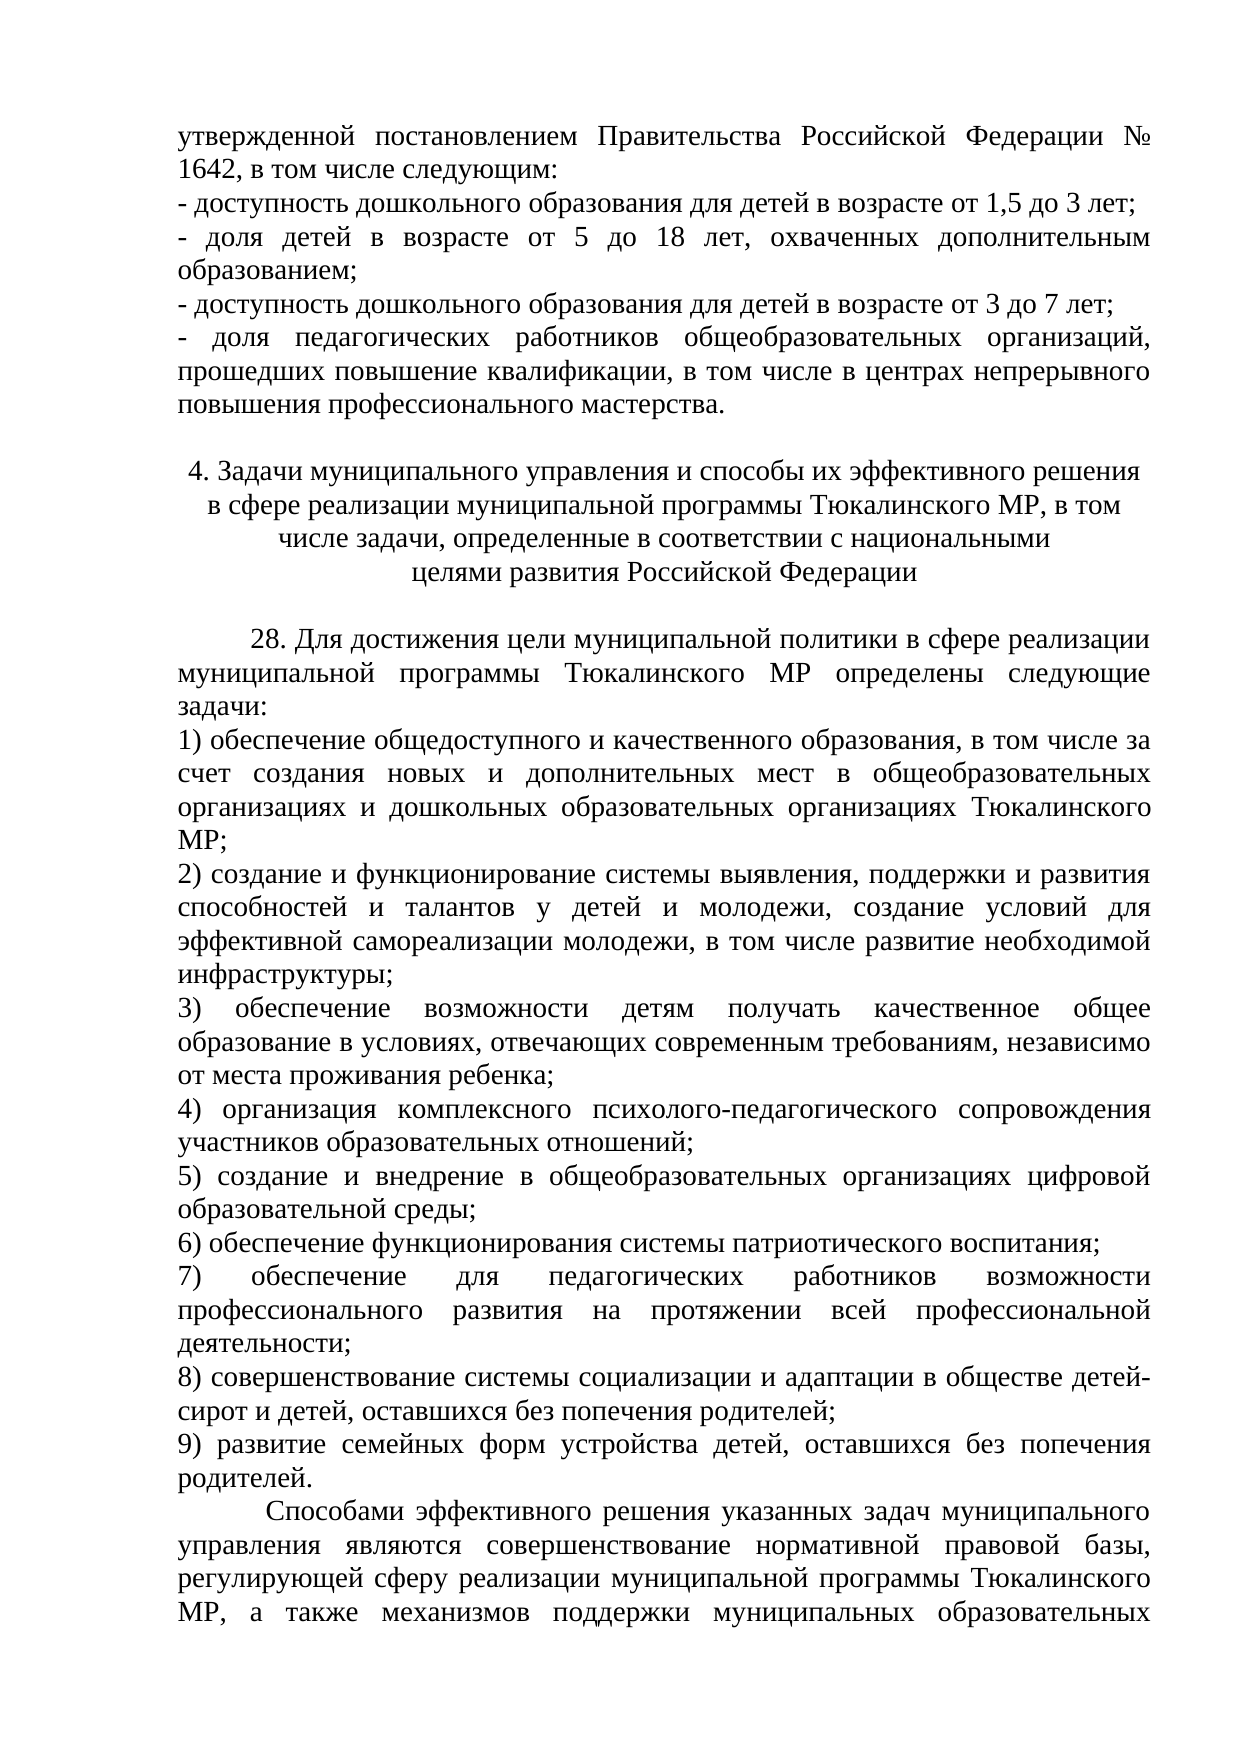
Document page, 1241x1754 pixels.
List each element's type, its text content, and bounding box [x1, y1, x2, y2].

text 6) обеспечение функционирования системы патриотического воспитания; [177, 1225, 1152, 1258]
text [177, 1493, 1152, 1627]
text 8) совершенствование системы социализации и адаптации в обществе детей-сирот и детей, оставшихся без попечения родителей; [177, 1359, 1152, 1426]
text - доступность дошкольного образования для детей в возрасте от 1,5 до 3 лет; [177, 185, 1152, 219]
text целями развития Российской Федерации [177, 554, 1152, 588]
text - доля педагогических работников общеобразовательных организаций, прошедших повышение квалификации, в том числе в центрах непрерывного повышения профессионального мастерства. [177, 319, 1152, 420]
text 3) обеспечение возможности детям получать качественное общее образование в условиях, отвечающих современным требованиям, независимо от места проживания ребенка; [177, 990, 1152, 1091]
text 7) обеспечение для педагогических работников возможности профессионального развития на протяжении всей профессиональной деятельности; [177, 1258, 1152, 1359]
text 1) обеспечение общедоступного и качественного образования, в том числе за счет создания новых и дополнительных мест в общеобразовательных организациях и дошкольных образовательных организациях Тюкалинского МР; [177, 722, 1152, 856]
text 28. Для достижения цели муниципальной политики в сфере реализации муниципальной программы Тюкалинского МР определены следующие задачи: [177, 621, 1152, 722]
text 4. Задачи муниципального управления и способы их эффективного решения [177, 453, 1152, 487]
text - доступность дошкольного образования для детей в возрасте от 3 до 7 лет; [177, 286, 1152, 319]
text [177, 118, 1152, 185]
text 2) создание и функционирование системы выявления, поддержки и развития способностей и талантов у детей и молодежи, создание условий для эффективной самореализации молодежи, в том числе развитие необходимой инфраструктуры; [177, 856, 1152, 990]
text - доля детей в возрасте от 5 до 18 лет, охваченных дополнительным образованием; [177, 219, 1152, 286]
text 5) создание и внедрение в общеобразовательных организациях цифровой образовательной среды; [177, 1158, 1152, 1225]
text 9) развитие семейных форм устройства детей, оставшихся без попечения родителей. [177, 1426, 1152, 1493]
text числе задачи, определенные в соответствии с национальными [177, 521, 1152, 554]
text в сфере реализации муниципальной программы Тюкалинского МР, в том [177, 487, 1152, 521]
text 4) организация комплексного психолого-педагогического сопровождения участников образовательных отношений; [177, 1091, 1152, 1158]
